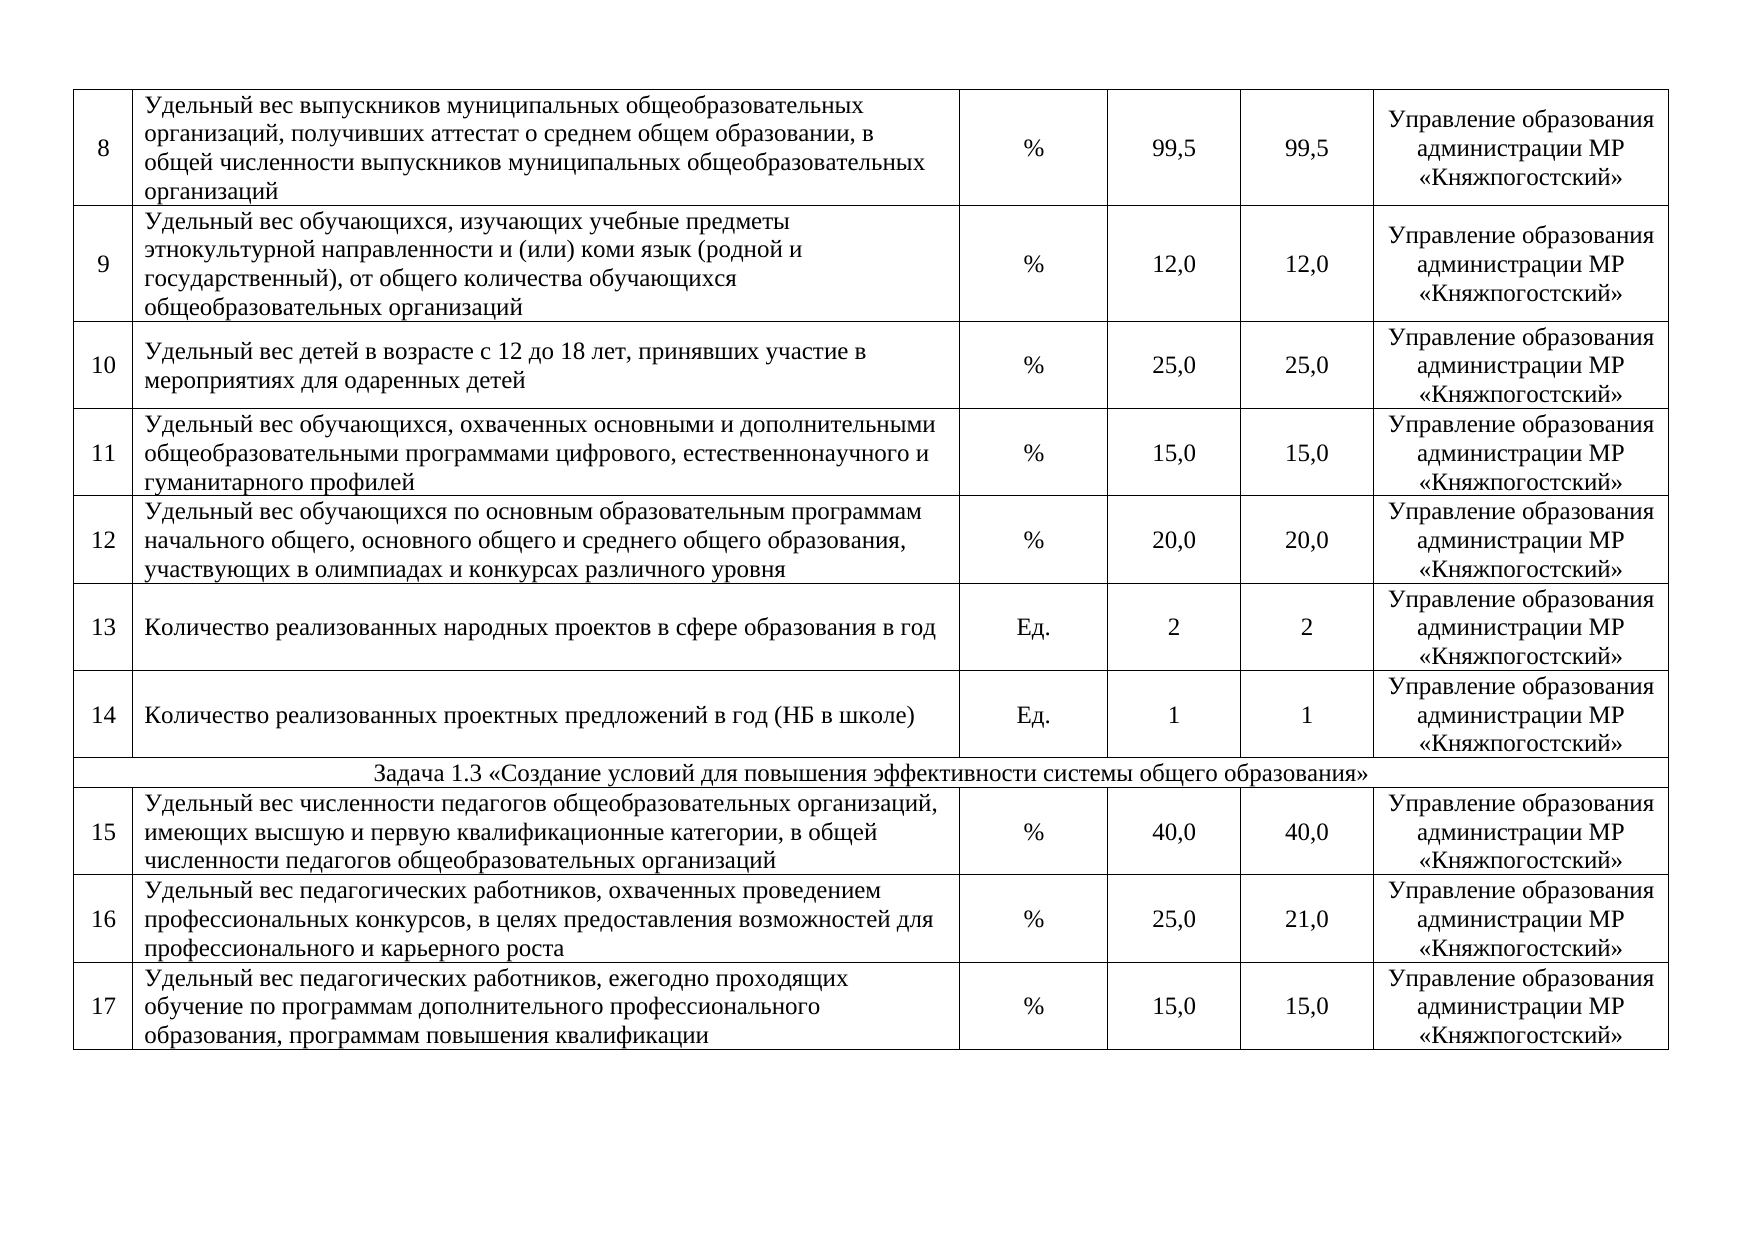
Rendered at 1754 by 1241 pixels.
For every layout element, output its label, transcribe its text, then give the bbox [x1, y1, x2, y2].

table_cell Ед. [960, 671, 1107, 757]
table_cell 1 [1108, 671, 1240, 757]
table_cell Количество реализованных народных проектов в сфере образования в год [133, 584, 959, 670]
table_cell Управление образования администрации МР «Княжпогостский» [1374, 496, 1668, 583]
table_cell Управление образования администрации МР «Княжпогостский» [1374, 671, 1668, 757]
table_cell Удельный вес педагогических работников, ежегодно проходящих обучение по программам дополнительного профессионального образования, программам повышения квалификации [133, 963, 959, 1049]
table_header 8 [74, 90, 132, 205]
table_cell 12 [74, 496, 132, 583]
table_header % [960, 90, 1107, 205]
table_cell 15 [74, 788, 132, 874]
table_cell Управление образования администрации МР «Княжпогостский» [1374, 206, 1668, 321]
table_cell 15,0 [1108, 409, 1240, 495]
table_header Управление образования администрации МР «Княжпогостский» [1374, 90, 1668, 205]
table_header 99,5 [1108, 90, 1240, 205]
table_cell 25,0 [1108, 322, 1240, 408]
table_cell 2 [1241, 584, 1373, 670]
table_cell 15,0 [1108, 963, 1240, 1049]
table_cell 25,0 [1241, 322, 1373, 408]
table_cell 14 [74, 671, 132, 757]
table_cell % [960, 963, 1107, 1049]
table_cell Количество реализованных проектных предложений в год (НБ в школе) [133, 671, 959, 757]
table_cell Управление образования администрации МР «Княжпогостский» [1374, 584, 1668, 670]
table_cell % [960, 322, 1107, 408]
table_cell Управление образования администрации МР «Княжпогостский» [1374, 322, 1668, 408]
table_cell Удельный вес обучающихся, охваченных основными и дополнительными общеобразовательными программами цифрового, естественнонаучного и гуманитарного профилей [133, 409, 959, 495]
table_cell % [960, 206, 1107, 321]
table_cell 12,0 [1108, 206, 1240, 321]
table_cell 21,0 [1241, 875, 1373, 962]
table_cell 11 [74, 409, 132, 495]
table_cell Удельный вес обучающихся по основным образовательным программам начального общего, основного общего и среднего общего образования, участвующих в олимпиадах и конкурсах различного уровня [133, 496, 959, 583]
table_cell % [960, 788, 1107, 874]
table_cell 40,0 [1108, 788, 1240, 874]
table_cell 17 [74, 963, 132, 1049]
table_cell Задача 1.3 «Создание условий для повышения эффективности системы общего образования» [74, 758, 1668, 787]
table_cell % [960, 496, 1107, 583]
table_header Удельный вес выпускников муниципальных общеобразовательных организаций, получивших аттестат о среднем общем образовании, в общей численности выпускников муниципальных общеобразовательных организаций [133, 90, 959, 205]
table_cell Удельный вес детей в возрасте с 12 до 18 лет, принявших участие в мероприятиях для одаренных детей [133, 322, 959, 408]
table_cell % [960, 409, 1107, 495]
table_cell 12,0 [1241, 206, 1373, 321]
table_cell Ед. [960, 584, 1107, 670]
table_cell 16 [74, 875, 132, 962]
table_header 99,5 [1241, 90, 1373, 205]
table_cell % [960, 875, 1107, 962]
table_cell Удельный вес педагогических работников, охваченных проведением профессиональных конкурсов, в целях предоставления возможностей для профессионального и карьерного роста [133, 875, 959, 962]
table_cell 13 [74, 584, 132, 670]
table_cell Удельный вес численности педагогов общеобразовательных организаций, имеющих высшую и первую квалификационные категории, в общей численности педагогов общеобразовательных организаций [133, 788, 959, 874]
table_cell 20,0 [1241, 496, 1373, 583]
table_cell 40,0 [1241, 788, 1373, 874]
table_cell Управление образования администрации МР «Княжпогостский» [1374, 788, 1668, 874]
table_cell 1 [1241, 671, 1373, 757]
table_cell Управление образования администрации МР «Княжпогостский» [1374, 875, 1668, 962]
table_cell 15,0 [1241, 963, 1373, 1049]
table_cell 2 [1108, 584, 1240, 670]
table_cell Управление образования администрации МР «Княжпогостский» [1374, 963, 1668, 1049]
table_cell 20,0 [1108, 496, 1240, 583]
table_cell Удельный вес обучающихся, изучающих учебные предметы этнокультурной направленности и (или) коми язык (родной и государственный), от общего количества обучающихся общеобразовательных организаций [133, 206, 959, 321]
table_cell 10 [74, 322, 132, 408]
table_cell Управление образования администрации МР «Княжпогостский» [1374, 409, 1668, 495]
table_cell 9 [74, 206, 132, 321]
table_cell 15,0 [1241, 409, 1373, 495]
table_cell 25,0 [1108, 875, 1240, 962]
